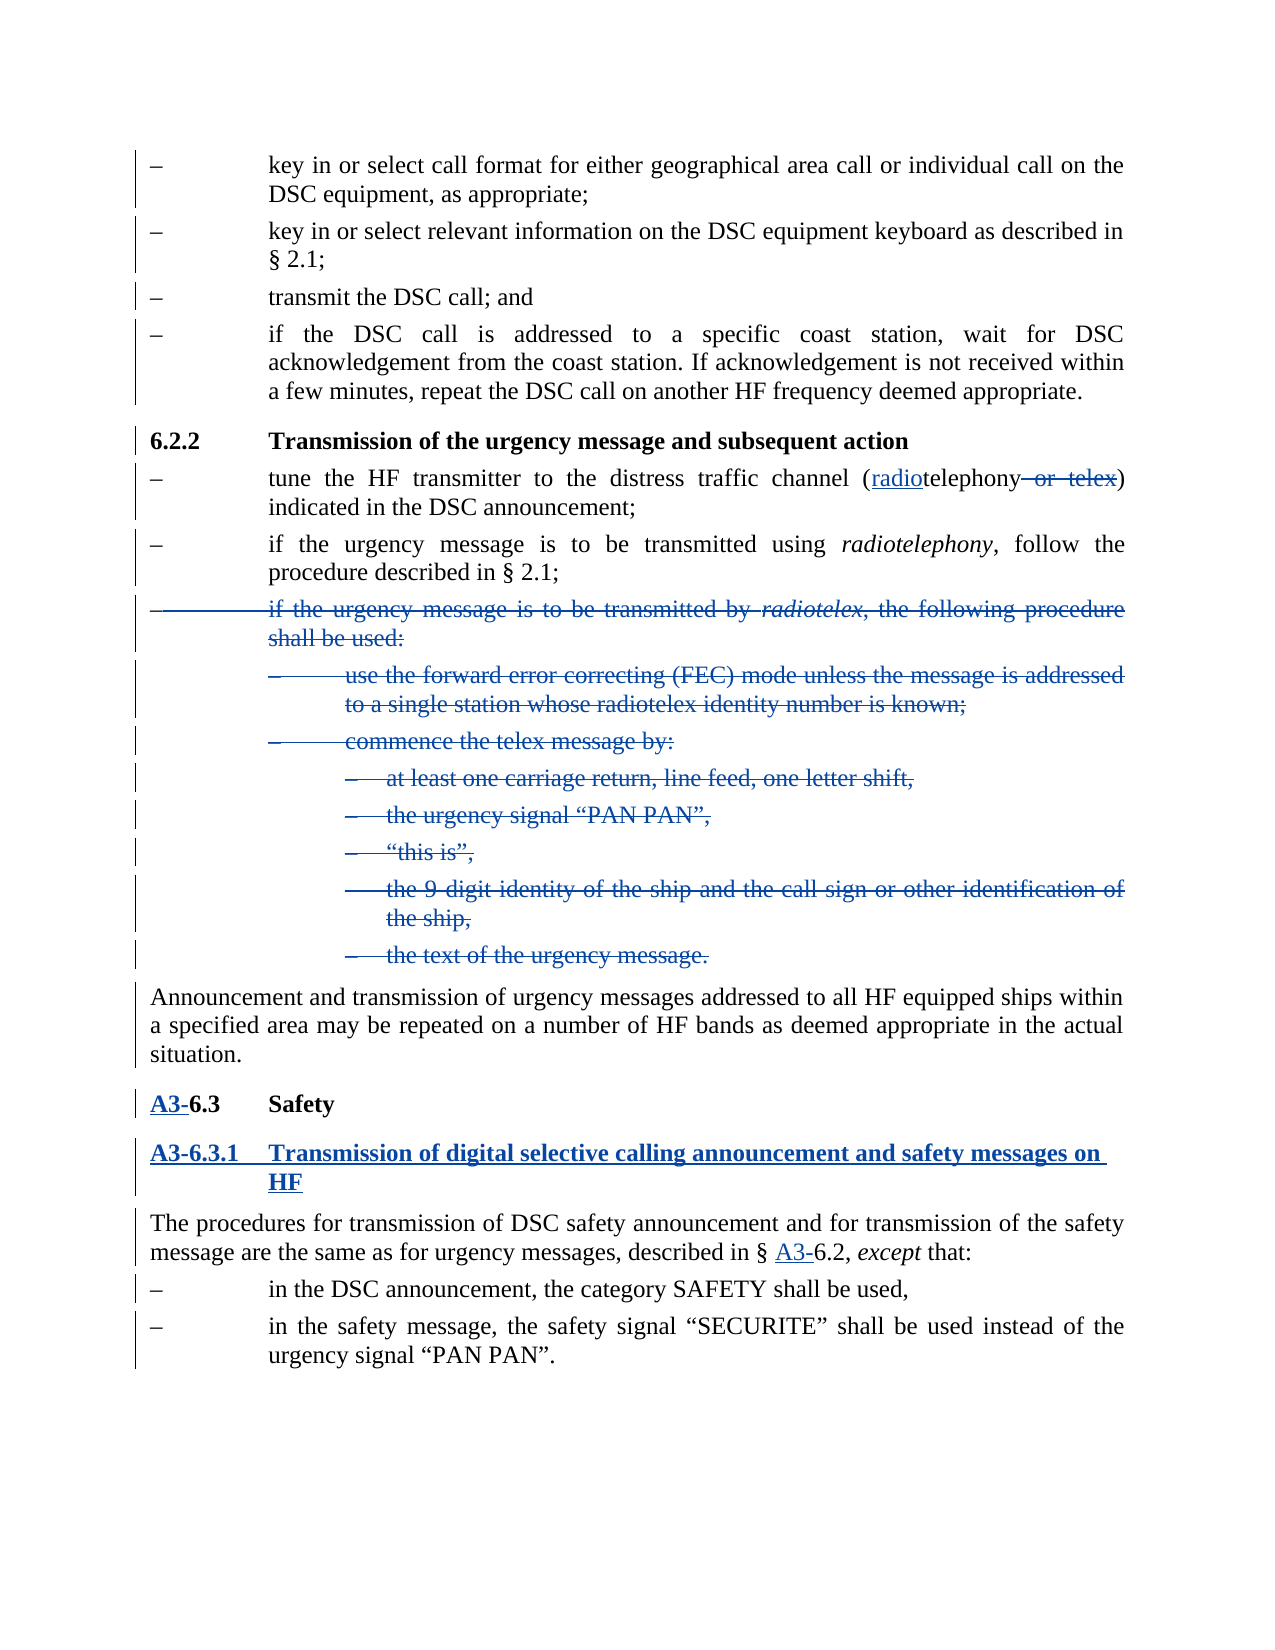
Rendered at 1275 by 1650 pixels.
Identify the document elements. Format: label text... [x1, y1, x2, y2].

text – transmit the DSC call; and [150, 282, 1125, 310]
text – key in or select call format for either geographical area call or individual call on the DSC equipment, as appropriate; [150, 150, 1125, 207]
text – if the DSC call is addressed to a specific coast station, wait for DSC acknowledgement from the coast station. If acknowledgement is not received within a few minutes, repeat the DSC call on another HF frequency deemed appropriate. [150, 319, 1125, 405]
subtitle 6.2.2 Transmission of the urgency message and subsequent action [150, 426, 1125, 454]
subtitle 6.3 Safety [150, 1089, 1125, 1117]
text – if the urgency message is to be transmitted using radiotelephony, follow the procedure described in § 2.1; [150, 529, 1125, 586]
text – tune the HF transmitter to the distress traffic channel (telephony) indicated in the DSC announcement; [150, 463, 1125, 520]
text – in the safety message, the safety signal “SECURITE” shall be used instead of the urgency signal “PAN PAN”. [150, 1311, 1125, 1369]
text Announcement and transmission of urgency messages addressed to all HF equipped ships within a specified area may be repeated on a number of HF bands as deemed appropriate in the actual situation. [150, 982, 1125, 1068]
text – key in or select relevant information on the DSC equipment keyboard as described in § 2.1; [150, 216, 1125, 273]
text The procedures for transmission of DSC safety announcement and for transmission of the safety message are the same as for urgency messages, described in § 6.2, except that: [150, 1208, 1125, 1266]
text – in the DSC announcement, the category SAFETY shall be used, [150, 1274, 1125, 1303]
